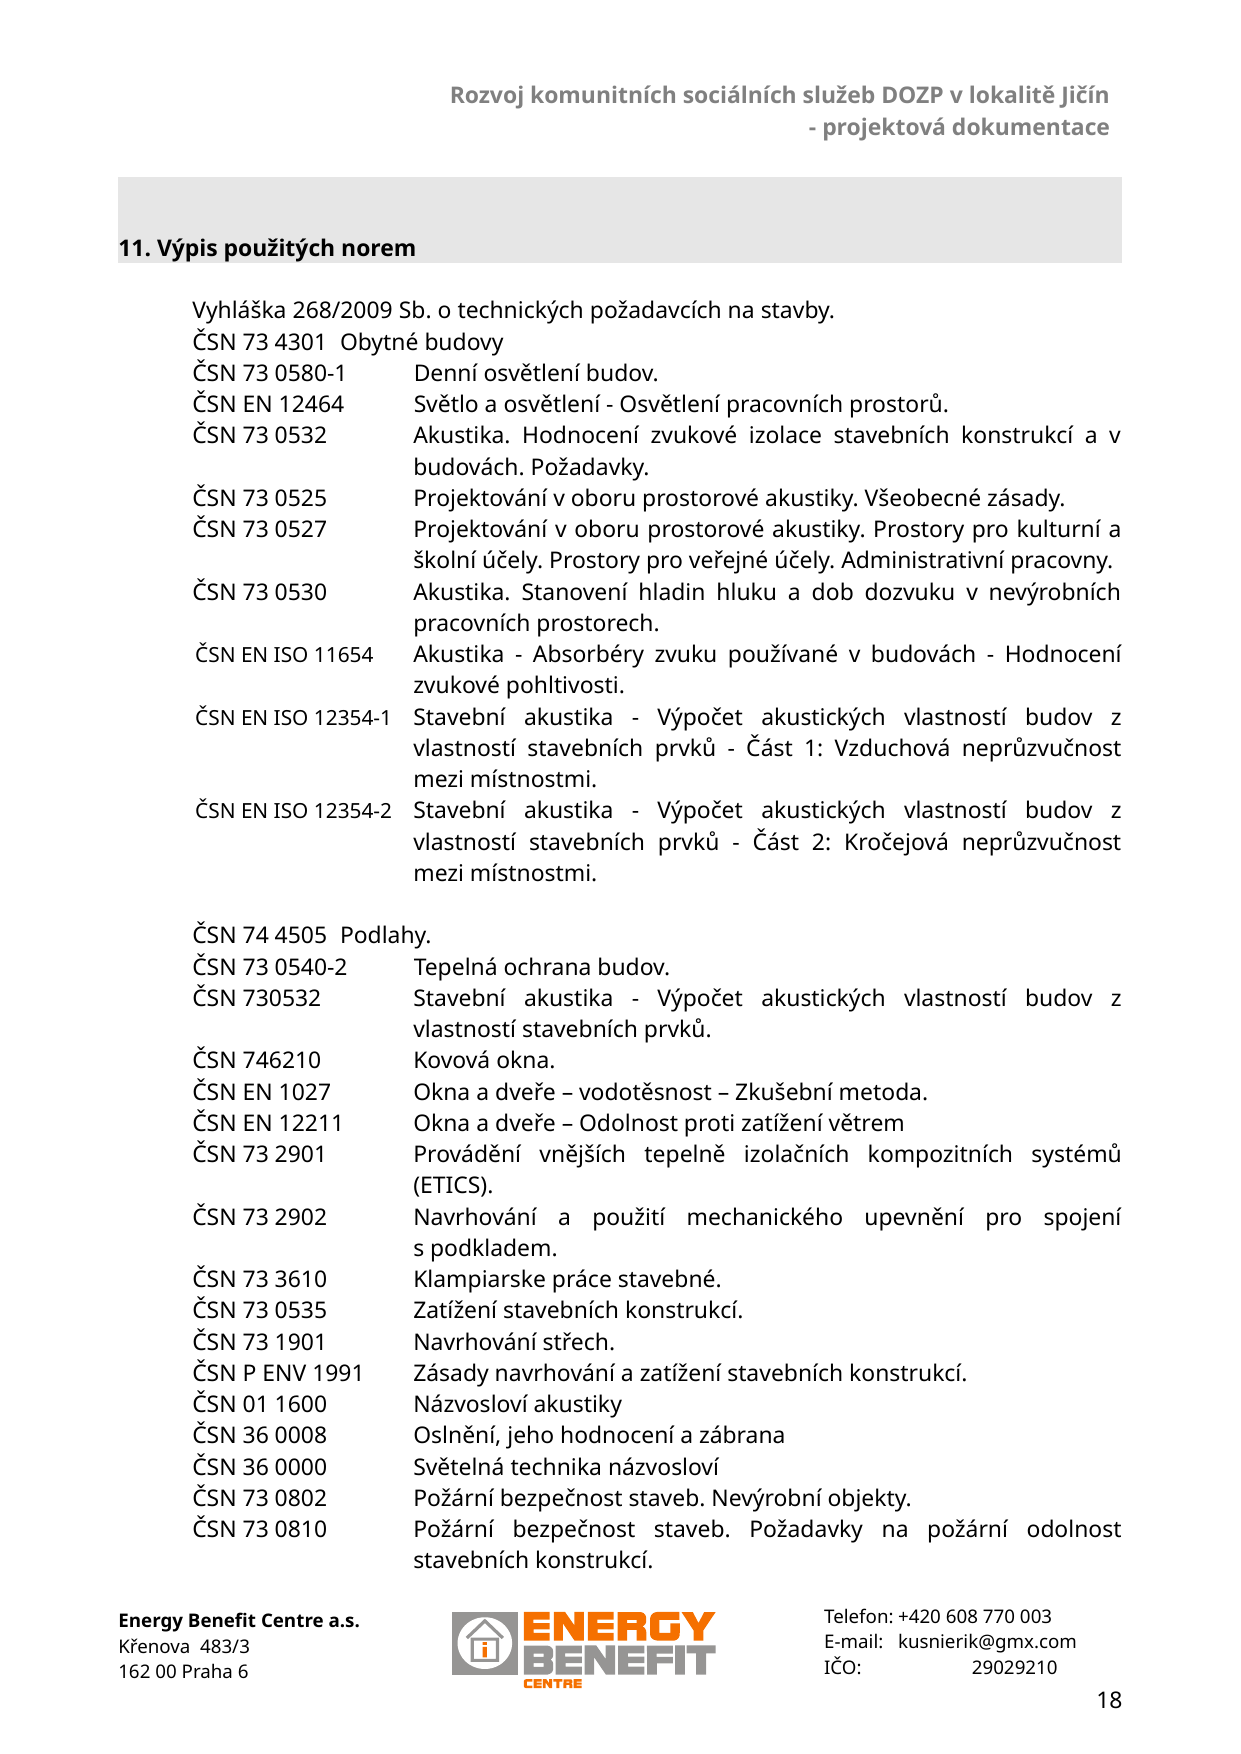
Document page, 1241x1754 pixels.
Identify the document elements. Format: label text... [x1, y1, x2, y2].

text ČSN 73 0532 Akustika. Hodnocení zvukové izolace stavebních konstrukcí a v budovách. Požadavky. [192, 419, 1122, 482]
text ČSN 73 0580-1 Denní osvětlení budov. [118, 357, 1122, 388]
text ČSN 73 2902 Navrhování a použití mechanického upevnění pro spojení s podkladem. [192, 1201, 1122, 1263]
text ČSN 36 0000 Světelná technika názvosloví [192, 1451, 1122, 1482]
text ČSN 746210 Kovová okna. [192, 1044, 1122, 1076]
text ČSN EN 12464 Světlo a osvětlení - Osvětlení pracovních prostorů. [118, 388, 1122, 419]
text ČSN 73 2901 Provádění vnějších tepelně izolačních kompozitních systémů (ETICS). [192, 1138, 1122, 1201]
text Vyhláška 268/2009 Sb. o technických požadavcích na stavby. [118, 294, 1122, 326]
text ČSN EN ISO 11654 Akustika - Absorbéry zvuku používané v budovách - Hodnocení zvukové pohltivosti. [195, 638, 1122, 701]
text ČSN 36 0008 Oslnění, jeho hodnocení a zábrana [192, 1419, 1122, 1451]
text ČSN 73 0535 Zatížení stavebních konstrukcí. [192, 1294, 1122, 1326]
text ČSN 730532 Stavební akustika - Výpočet akustických vlastností budov z vlastností stavebních prvků. [192, 982, 1122, 1044]
text ČSN 73 0810 Požární bezpečnost staveb. Požadavky na požární odolnost stavebních konstrukcí. [192, 1513, 1122, 1576]
text ČSN 73 1901 Navrhování střech. [192, 1326, 1122, 1357]
text ČSN 73 4301 Obytné budovy [118, 326, 1122, 357]
text ČSN 73 0530 Akustika. Stanovení hladin hluku a dob dozvuku v nevýrobních pracovních prostorech. [192, 576, 1122, 638]
text ČSN EN 12211 Okna a dveře – Odolnost proti zatížení větrem [192, 1107, 1122, 1138]
text ČSN 73 0525 Projektování v oboru prostorové akustiky. Všeobecné zásady. [192, 482, 1122, 513]
text 11. Výpis použitých norem [118, 177, 1122, 263]
text ČSN EN ISO 12354-1 Stavební akustika - Výpočet akustických vlastností budov z vlastností stavebních prvků - Část 1: Vzduchová neprůzvučnost mezi místnostmi. [195, 701, 1122, 794]
text ČSN 73 0527 Projektování v oboru prostorové akustiky. Prostory pro kulturní a školní účely. Prostory pro veřejné účely. Administrativní pracovny. [192, 513, 1122, 576]
text ČSN 73 0540-2 Tepelná ochrana budov. [118, 951, 1122, 982]
text ČSN 73 0802 Požární bezpečnost staveb. Nevýrobní objekty. [192, 1482, 1122, 1513]
text ČSN EN ISO 12354-2 Stavební akustika - Výpočet akustických vlastností budov z vlastností stavebních prvků - Část 2: Kročejová neprůzvučnost mezi místnostmi. [195, 794, 1122, 888]
text ČSN 74 4505 Podlahy. [118, 919, 1122, 951]
text ČSN P ENV 1991 Zásady navrhování a zatížení stavebních konstrukcí. [192, 1357, 1122, 1388]
text ČSN 73 3610 Klampiarske práce stavebné. [192, 1263, 1122, 1294]
text ČSN 01 1600 Názvosloví akustiky [192, 1388, 1122, 1419]
text ČSN EN 1027 Okna a dveře – vodotěsnost – Zkušební metoda. [192, 1076, 1122, 1107]
